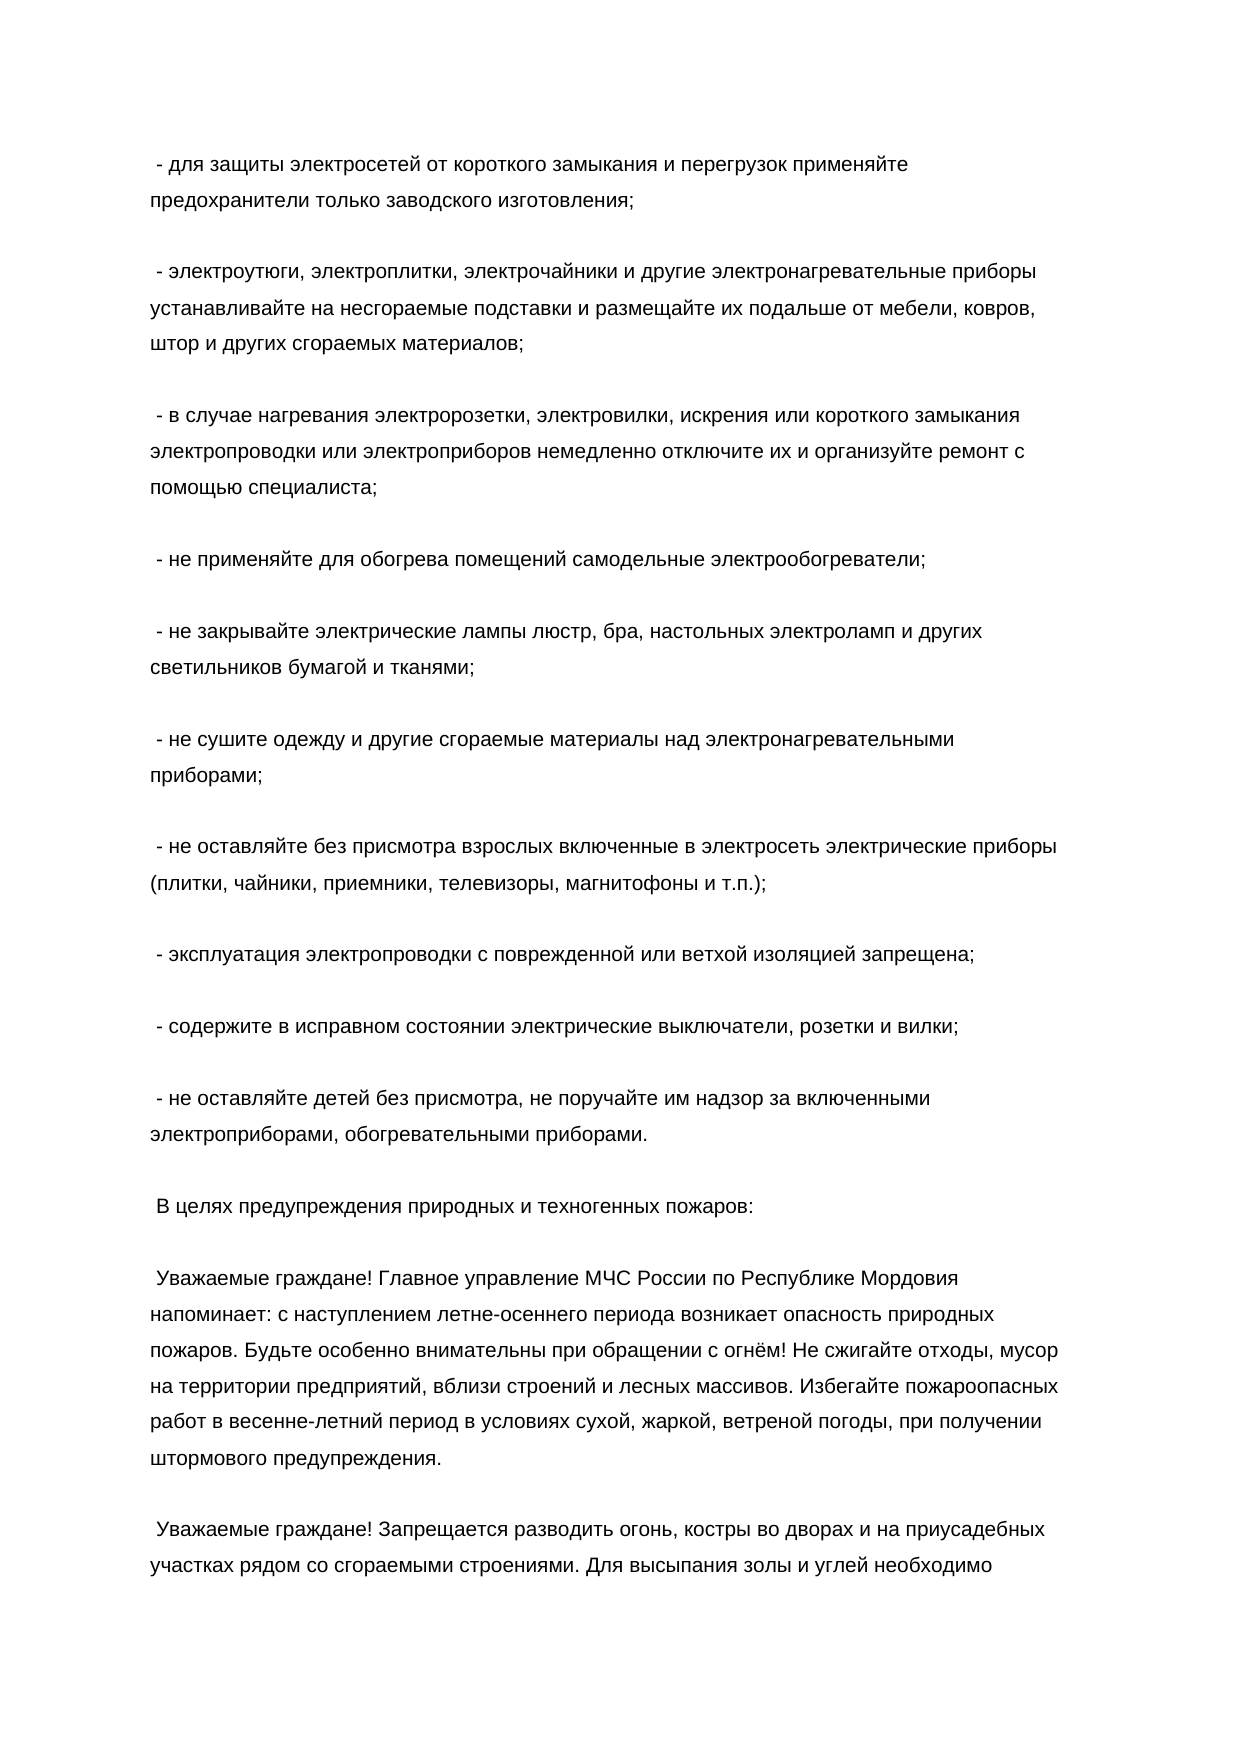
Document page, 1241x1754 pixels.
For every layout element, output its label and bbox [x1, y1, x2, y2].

table_cell [140, 150, 1078, 1577]
